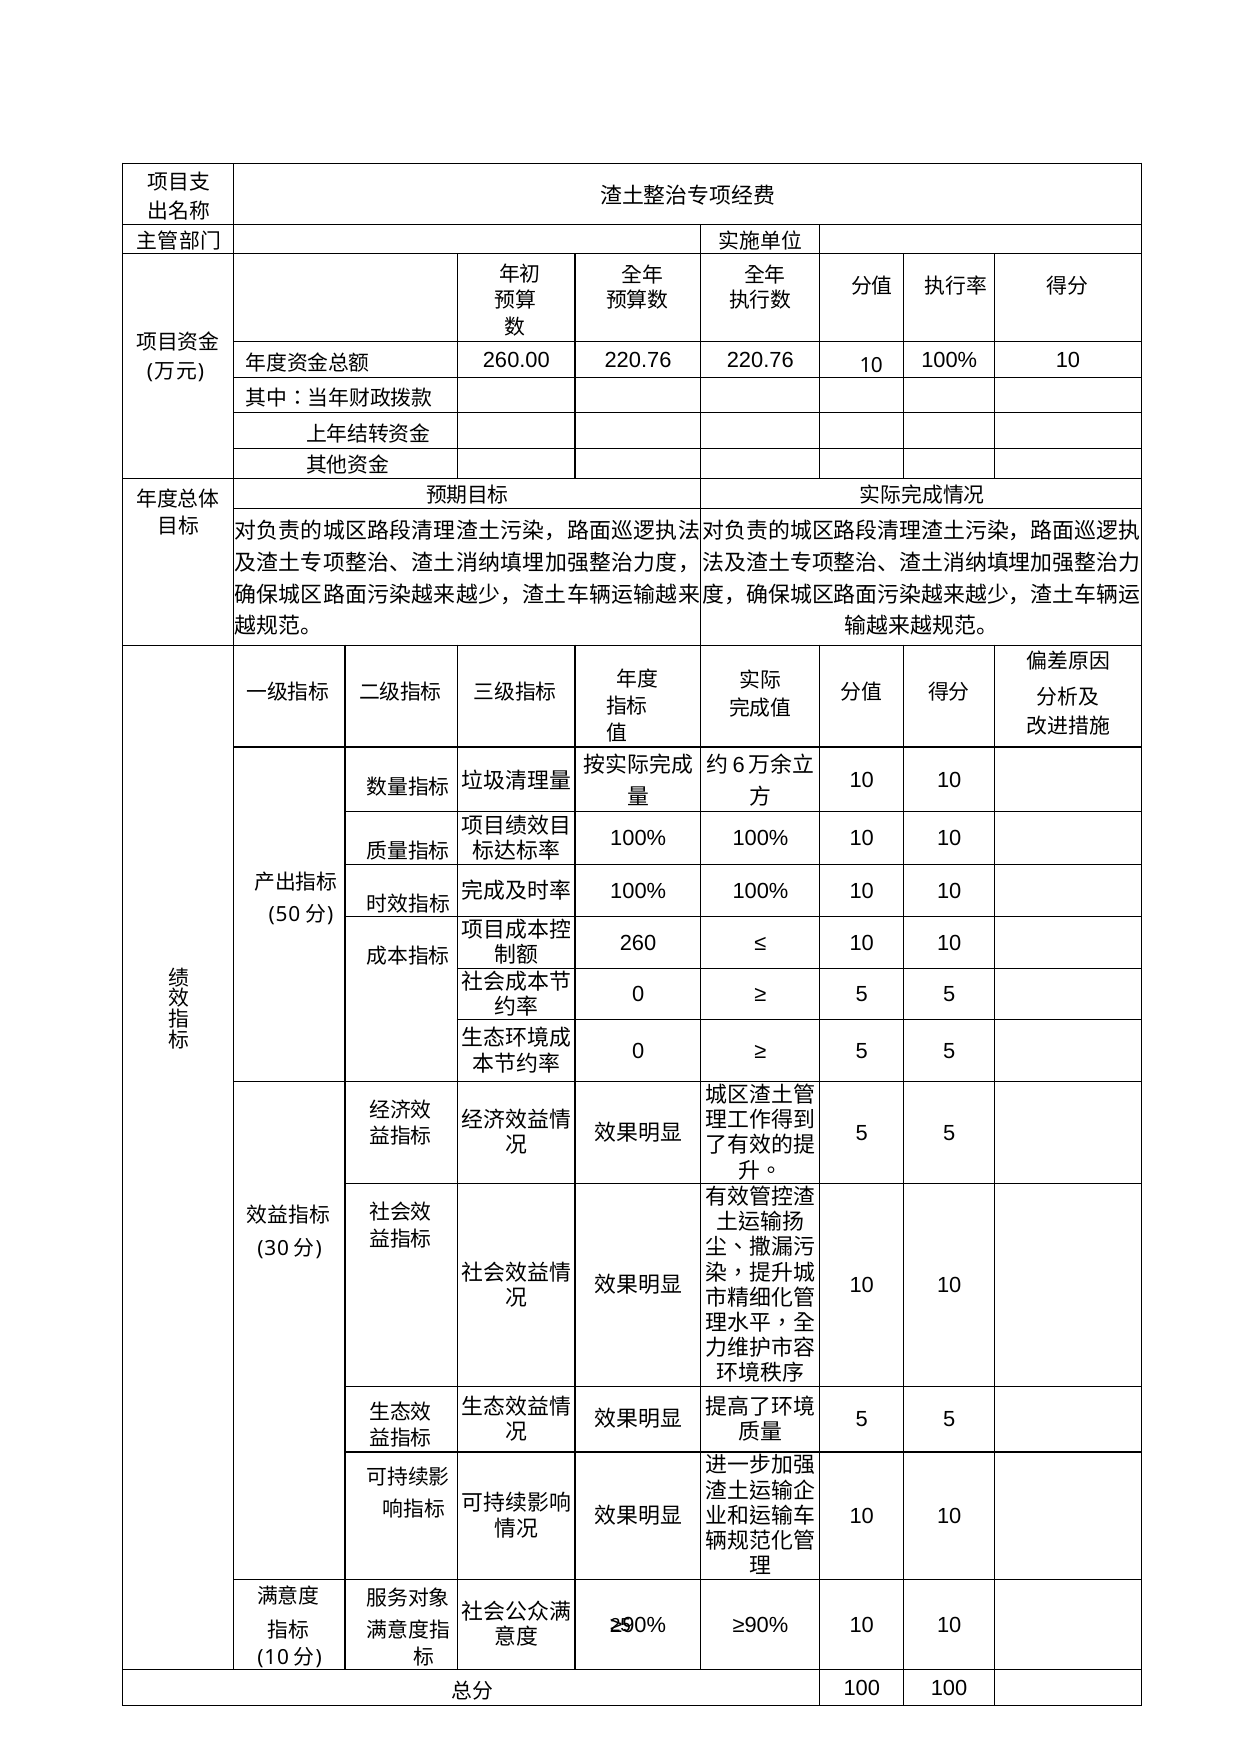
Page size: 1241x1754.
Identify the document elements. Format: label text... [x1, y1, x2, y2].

table_cell 质量指标 [346, 812, 457, 864]
table_cell 年度资金总额 [234, 342, 457, 377]
table_cell [995, 1082, 1141, 1183]
table_cell [234, 254, 457, 341]
table_cell 得分 [904, 646, 994, 746]
table_cell 5 [904, 1082, 994, 1183]
table_cell 100 [904, 1670, 994, 1704]
table_cell 其中：当年财政拨款 [234, 378, 457, 412]
table_cell [995, 1184, 1141, 1386]
table_cell 垃圾清理量 [458, 748, 574, 811]
table_cell [701, 378, 819, 412]
table_cell 对负责的城区路段清理渣土污染，路面巡逻执法及渣土专项整治、渣土消纳填埋加强整治力度，确保城区路面污染越来越少，渣土车辆运输越来越规范。 [234, 509, 700, 644]
table_cell [904, 413, 994, 448]
table_cell 5 [820, 1387, 903, 1451]
table_cell [995, 449, 1141, 478]
table_cell 产出指标 (50分) [234, 748, 344, 1081]
table_cell ≤ [701, 917, 819, 968]
table_cell [234, 225, 700, 253]
table_cell 220.76 [576, 342, 700, 377]
table_cell 项目成本控制额 [458, 917, 574, 968]
table_cell ≥ [701, 969, 819, 1019]
table_cell [995, 413, 1141, 448]
table_cell 城区渣土管理工作得到了有效的提升。 [701, 1082, 819, 1183]
table_cell [820, 378, 903, 412]
table_cell 有效管控渣土运输扬尘、撒漏污染，提升城市精细化管理水平，全力维护市容环境秩序 [701, 1184, 819, 1386]
table_cell [458, 378, 574, 412]
table_cell 10 [995, 342, 1141, 377]
table_cell 社会效益情况 [458, 1184, 574, 1386]
table_cell 100% [576, 865, 700, 916]
table_cell 10 [820, 748, 903, 811]
table_cell 成本指标 [346, 917, 457, 1081]
table_cell 0 [576, 969, 700, 1019]
table_cell 分值 [820, 254, 903, 341]
table_cell 10 [820, 1580, 903, 1669]
table_cell 5 [820, 1082, 903, 1183]
table_cell 260.00 [458, 342, 574, 377]
table_cell [995, 1670, 1141, 1704]
table_cell 5 [820, 1020, 903, 1081]
table_cell 100% [904, 342, 994, 377]
table_cell 满意度 指标 (10分) [234, 1580, 344, 1669]
table_cell 服务对象 满意度指 标 [346, 1580, 457, 1669]
table_cell 数量指标 [346, 748, 457, 811]
table_cell 分值 [820, 646, 903, 746]
table_cell 其他资金 [234, 449, 457, 478]
table_cell [995, 378, 1141, 412]
table_cell 偏差原因 分析及 改进措施 [995, 646, 1141, 746]
table_cell 10 [904, 917, 994, 968]
table_cell 效果明显 [576, 1184, 700, 1386]
table_cell 10 [820, 342, 903, 377]
table_cell 10 [904, 1453, 994, 1578]
table_cell [995, 1020, 1141, 1081]
table_cell [995, 748, 1141, 811]
table_cell 生态效益指标 [346, 1387, 457, 1451]
table_cell [820, 413, 903, 448]
table_cell 预期目标 [234, 479, 700, 508]
table_cell 5 [904, 969, 994, 1019]
table_cell 三级指标 [458, 646, 574, 746]
table_cell 10 [904, 812, 994, 864]
table_cell 按实际完成量 [576, 748, 700, 811]
table_cell 10 [820, 1453, 903, 1578]
table_cell 社会效益指标 [346, 1184, 457, 1386]
table_cell 完成及时率 [458, 865, 574, 916]
table_cell 100% [576, 812, 700, 864]
table_cell 经济效益指标 [346, 1082, 457, 1183]
table_cell 全年预算数 [576, 254, 700, 341]
table_cell 项目资金 (万元) [123, 254, 233, 478]
table_cell 10 [820, 1184, 903, 1386]
table_cell 主管部门 [123, 225, 233, 253]
table_cell [576, 449, 700, 478]
table_cell 经济效益情况 [458, 1082, 574, 1183]
table_cell ≥90% [701, 1580, 819, 1669]
table_header 渣土整治专项经费 [234, 164, 1141, 224]
table_cell [995, 1580, 1141, 1669]
table_cell 年初预算数 [458, 254, 574, 341]
table_cell 对负责的城区路段清理渣土污染，路面巡逻执法及渣土专项整治、渣土消纳填埋加强整治力度，确保城区路面污染越来越少，渣土车辆运输越来越规范。 [701, 509, 1141, 644]
table_cell [576, 378, 700, 412]
table_cell [701, 413, 819, 448]
table_cell 100 [820, 1670, 903, 1704]
table_cell 实际完成值 [701, 646, 819, 746]
table_cell 一级指标 [234, 646, 344, 746]
table_cell 约6万余立方 [701, 748, 819, 811]
table_cell 执行率 [904, 254, 994, 341]
table_cell [995, 969, 1141, 1019]
table_cell [701, 449, 819, 478]
table_cell 生态效益情况 [458, 1387, 574, 1451]
table_cell 效果明显 [576, 1387, 700, 1451]
table_cell 可持续影响情况 [458, 1453, 574, 1578]
table_cell 社会公众满意度 [458, 1580, 574, 1669]
table_cell [820, 225, 1141, 253]
table_cell [458, 413, 574, 448]
table_cell [995, 1387, 1141, 1451]
table_cell 得分 [995, 254, 1141, 341]
table_cell 5 [820, 969, 903, 1019]
table_cell 上年结转资金 [234, 413, 457, 448]
table_cell 全年执行数 [701, 254, 819, 341]
table_cell [904, 449, 994, 478]
table_cell [995, 865, 1141, 916]
table_cell 260 [576, 917, 700, 968]
table_cell 提高了环境质量 [701, 1387, 819, 1451]
table_cell 100% [701, 865, 819, 916]
table_cell 5 [904, 1387, 994, 1451]
table_cell 10 [904, 1580, 994, 1669]
table_cell [820, 449, 903, 478]
table_cell ≥90% [576, 1580, 700, 1669]
table_cell 总分 [123, 1670, 819, 1704]
table_cell 10 [820, 917, 903, 968]
table_cell [995, 1453, 1141, 1578]
table_cell 可持续影 响指标 [346, 1453, 457, 1578]
table_cell 10 [820, 812, 903, 864]
table_cell 年度总体目标 [123, 479, 233, 644]
table_cell 10 [820, 865, 903, 916]
table_header 项目支出名称 [123, 164, 233, 224]
table_cell 实施单位 [701, 225, 819, 253]
table_cell [995, 917, 1141, 968]
table_cell 效果明显 [576, 1082, 700, 1183]
table_cell 年度指标值 [576, 646, 700, 746]
table_cell [904, 378, 994, 412]
table_cell 时效指标 [346, 865, 457, 916]
table_cell 实际完成情况 [701, 479, 1141, 508]
table_cell 效益指标 (30分) [234, 1082, 344, 1578]
table_cell 5 [904, 1020, 994, 1081]
table_cell 进一步加强渣土运输企业和运输车辆规范化管理 [701, 1453, 819, 1578]
table_cell 项目绩效目标达标率 [458, 812, 574, 864]
table_cell 100% [701, 812, 819, 864]
table_cell ≥ [701, 1020, 819, 1081]
table_cell 效果明显 [576, 1453, 700, 1578]
table_cell 10 [904, 748, 994, 811]
table_cell [576, 413, 700, 448]
table_cell [458, 449, 574, 478]
table_cell 二级指标 [346, 646, 457, 746]
table_cell 生态环境成本节约率 [458, 1020, 574, 1081]
table_cell [995, 812, 1141, 864]
table_cell 0 [576, 1020, 700, 1081]
table_cell 10 [904, 865, 994, 916]
table_cell 10 [904, 1184, 994, 1386]
table_cell 绩效指标 [123, 646, 233, 1669]
table_cell 220.76 [701, 342, 819, 377]
table_cell 社会成本节约率 [458, 969, 574, 1019]
